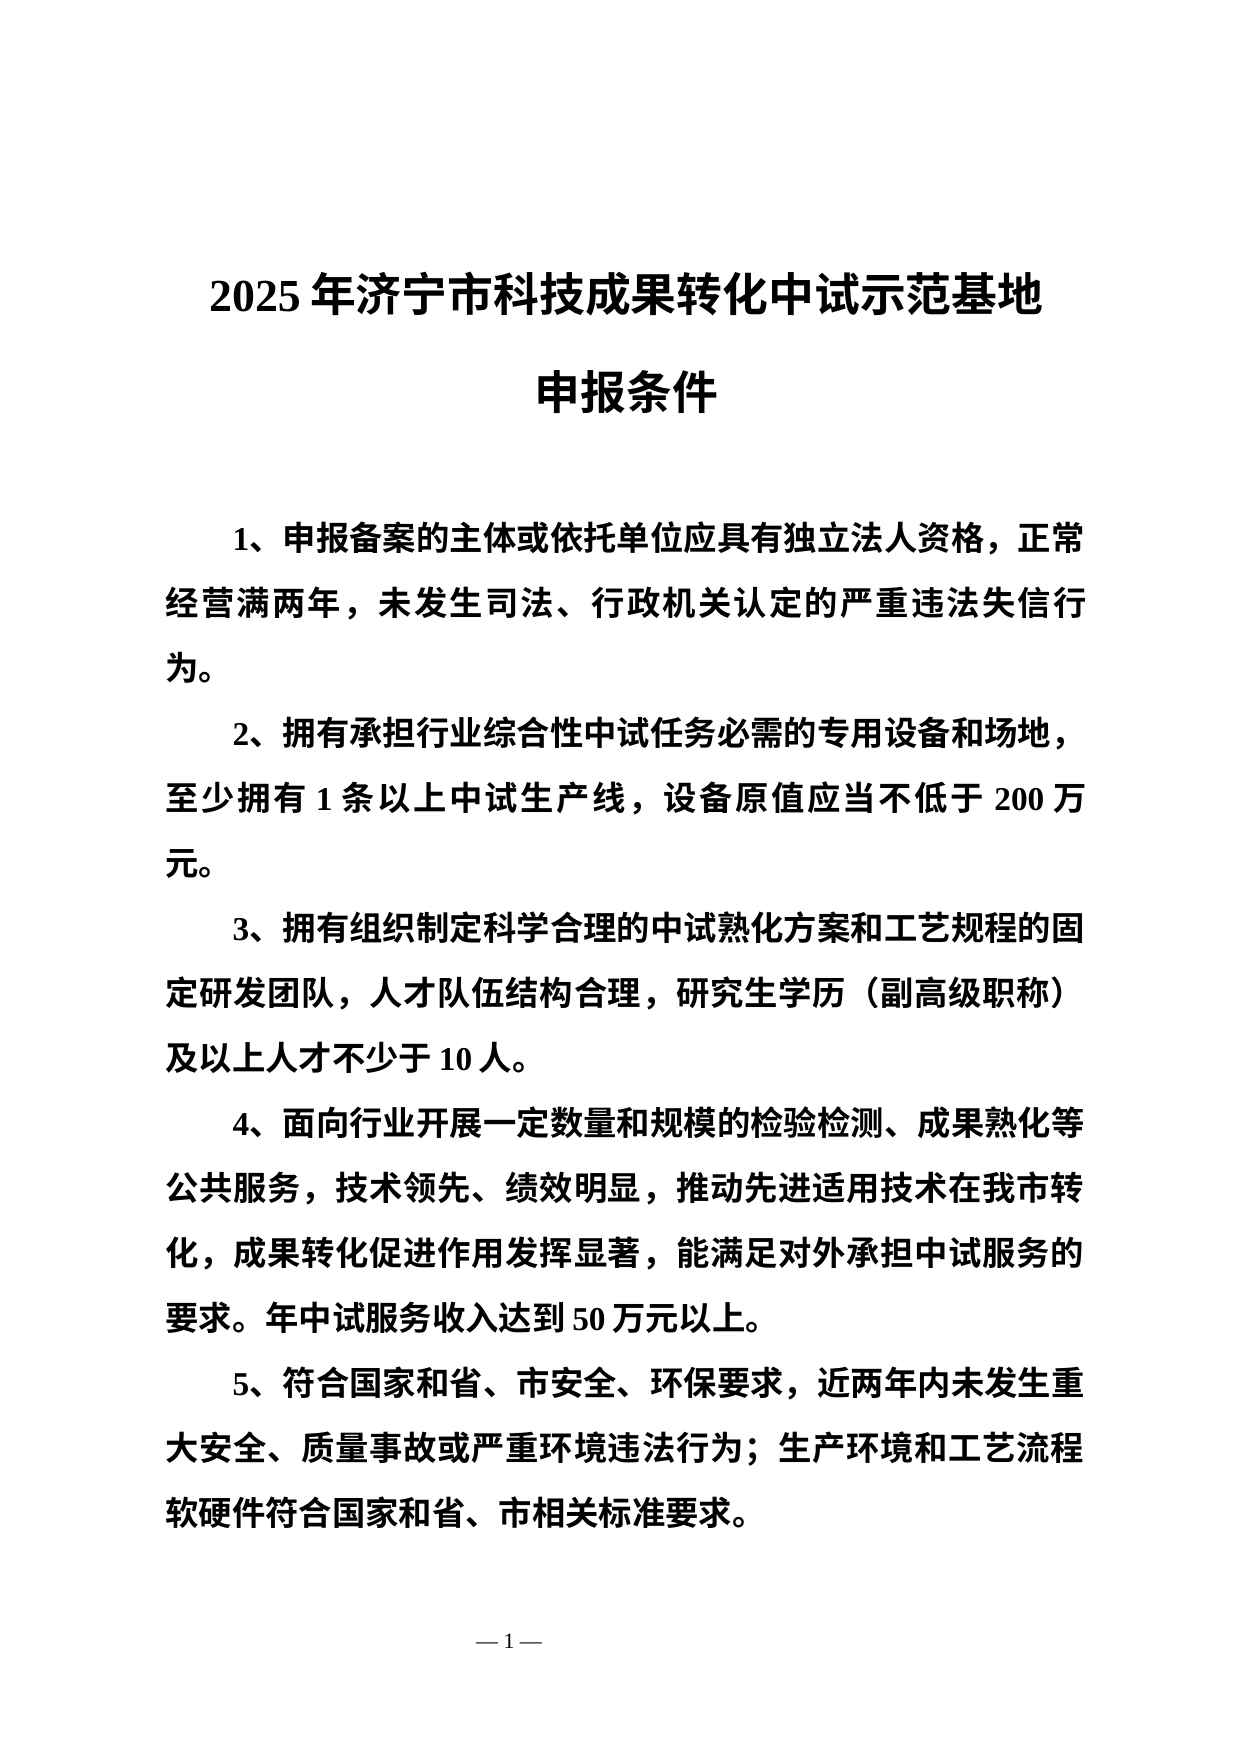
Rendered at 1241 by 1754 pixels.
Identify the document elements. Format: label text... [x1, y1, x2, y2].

text 1、申报备案的主体或依托单位应具有独立法人资格，正常经营满两年，未发生司法、行政机关认定的严重违法失信行为。 [165, 503, 1087, 698]
text 申报条件 [165, 341, 1087, 438]
text 2、拥有承担行业综合性中试任务必需的专用设备和场地，至少拥有1条以上中试生产线，设备原值应当不低于200万元。 [165, 698, 1087, 893]
text 4、面向行业开展一定数量和规模的检验检测、成果熟化等公共服务，技术领先、绩效明显，推动先进适用技术在我市转化，成果转化促进作用发挥显著，能满足对外承担中试服务的要求。年中试服务收入达到50万元以上。 [165, 1088, 1087, 1348]
text 2025年济宁市科技成果转化中试示范基地 [165, 243, 1087, 341]
text 3、拥有组织制定科学合理的中试熟化方案和工艺规程的固定研发团队，人才队伍结构合理，研究生学历（副高级职称）及以上人才不少于10人。 [165, 893, 1087, 1088]
text 5、符合国家和省、市安全、环保要求，近两年内未发生重大安全、质量事故或严重环境违法行为；生产环境和工艺流程软硬件符合国家和省、市相关标准要求。 [165, 1348, 1087, 1543]
